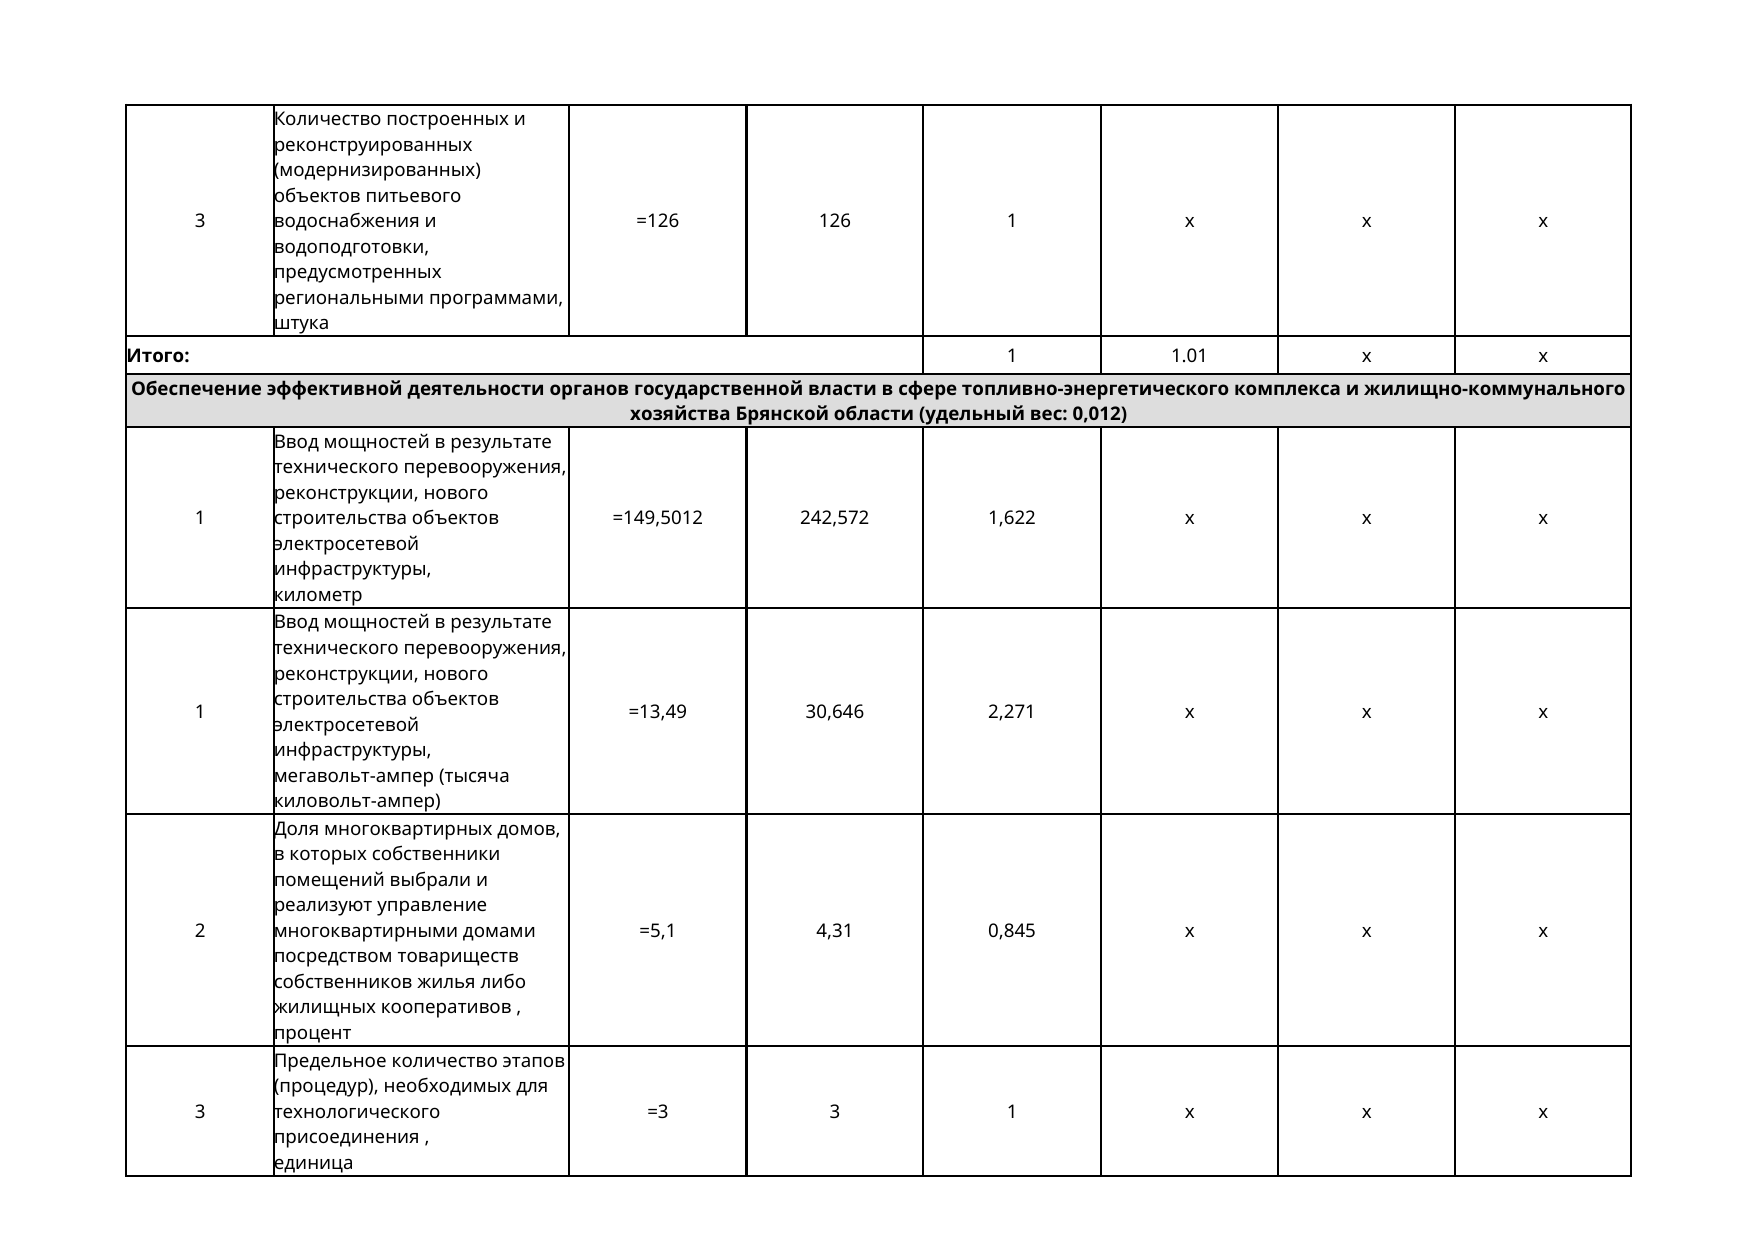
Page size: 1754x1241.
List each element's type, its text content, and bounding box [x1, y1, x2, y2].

table_cell 2 [127, 815, 273, 1045]
table_cell 1 [127, 609, 273, 813]
table_cell =149,5012 [570, 428, 745, 607]
table_cell x [1279, 106, 1454, 335]
table_cell 4,31 [748, 815, 922, 1045]
table_cell 1,622 [924, 428, 1100, 607]
table_cell =13,49 [570, 609, 745, 813]
table_cell x [1456, 106, 1630, 335]
table_cell =126 [570, 106, 745, 335]
table_cell Доля многоквартирных домов, в которых собственники помещений выбрали и реализуют управление многоквартирными домами посредством товариществ собственников жилья либо жилищных кооперативов , процент [275, 815, 568, 1045]
table_cell Предельное количество этапов (процедур), необходимых для технологического присоединения , единица [275, 1047, 568, 1174]
table_cell x [1456, 815, 1630, 1045]
table_cell x [1279, 337, 1454, 373]
table_cell 3 [127, 1047, 273, 1174]
table_cell x [1102, 609, 1277, 813]
table_cell x [1279, 428, 1454, 607]
table_cell 126 [748, 106, 922, 335]
table_cell 242,572 [748, 428, 922, 607]
table_cell 1 [127, 428, 273, 607]
table_cell x [1102, 428, 1277, 607]
table_cell x [1456, 428, 1630, 607]
table_cell x [1102, 106, 1277, 335]
table_cell 1 [924, 337, 1100, 373]
table_cell =5,1 [570, 815, 745, 1045]
table_cell x [1102, 815, 1277, 1045]
table_cell Ввод мощностей в результате технического перевооружения, реконструкции, нового строительства объектов электросетевой инфраструктуры, мегавольт-ампер (тысяча киловольт-ампер) [275, 609, 568, 813]
table_cell Количество построенных и реконструированных (модернизированных) объектов питьевого водоснабжения и водоподготовки, предусмотренных региональными программами, штука [275, 106, 568, 335]
table_cell 1 [924, 106, 1100, 335]
table_cell 30,646 [748, 609, 922, 813]
table_cell Итого: [127, 337, 922, 373]
table_cell x [1102, 1047, 1277, 1174]
table_cell x [1456, 1047, 1630, 1174]
table_cell 3 [748, 1047, 922, 1174]
table_cell x [1456, 609, 1630, 813]
table_cell x [1279, 1047, 1454, 1174]
table_cell x [1279, 609, 1454, 813]
table_cell Обеспечение эффективной деятельности органов государственной власти в сфере топливно-энергетического комплекса и жилищно-коммунального хозяйства Брянской области (удельный вес: 0,012) [127, 375, 1630, 426]
table_cell =3 [570, 1047, 745, 1174]
table_cell 2,271 [924, 609, 1100, 813]
table_cell x [1279, 815, 1454, 1045]
table_cell 3 [127, 106, 273, 335]
table_cell x [1456, 337, 1630, 373]
table_cell 1 [924, 1047, 1100, 1174]
table_cell Ввод мощностей в результате технического перевооружения, реконструкции, нового строительства объектов электросетевой инфраструктуры, километр [275, 428, 568, 607]
table_cell 0,845 [924, 815, 1100, 1045]
table_cell 1.01 [1102, 337, 1277, 373]
